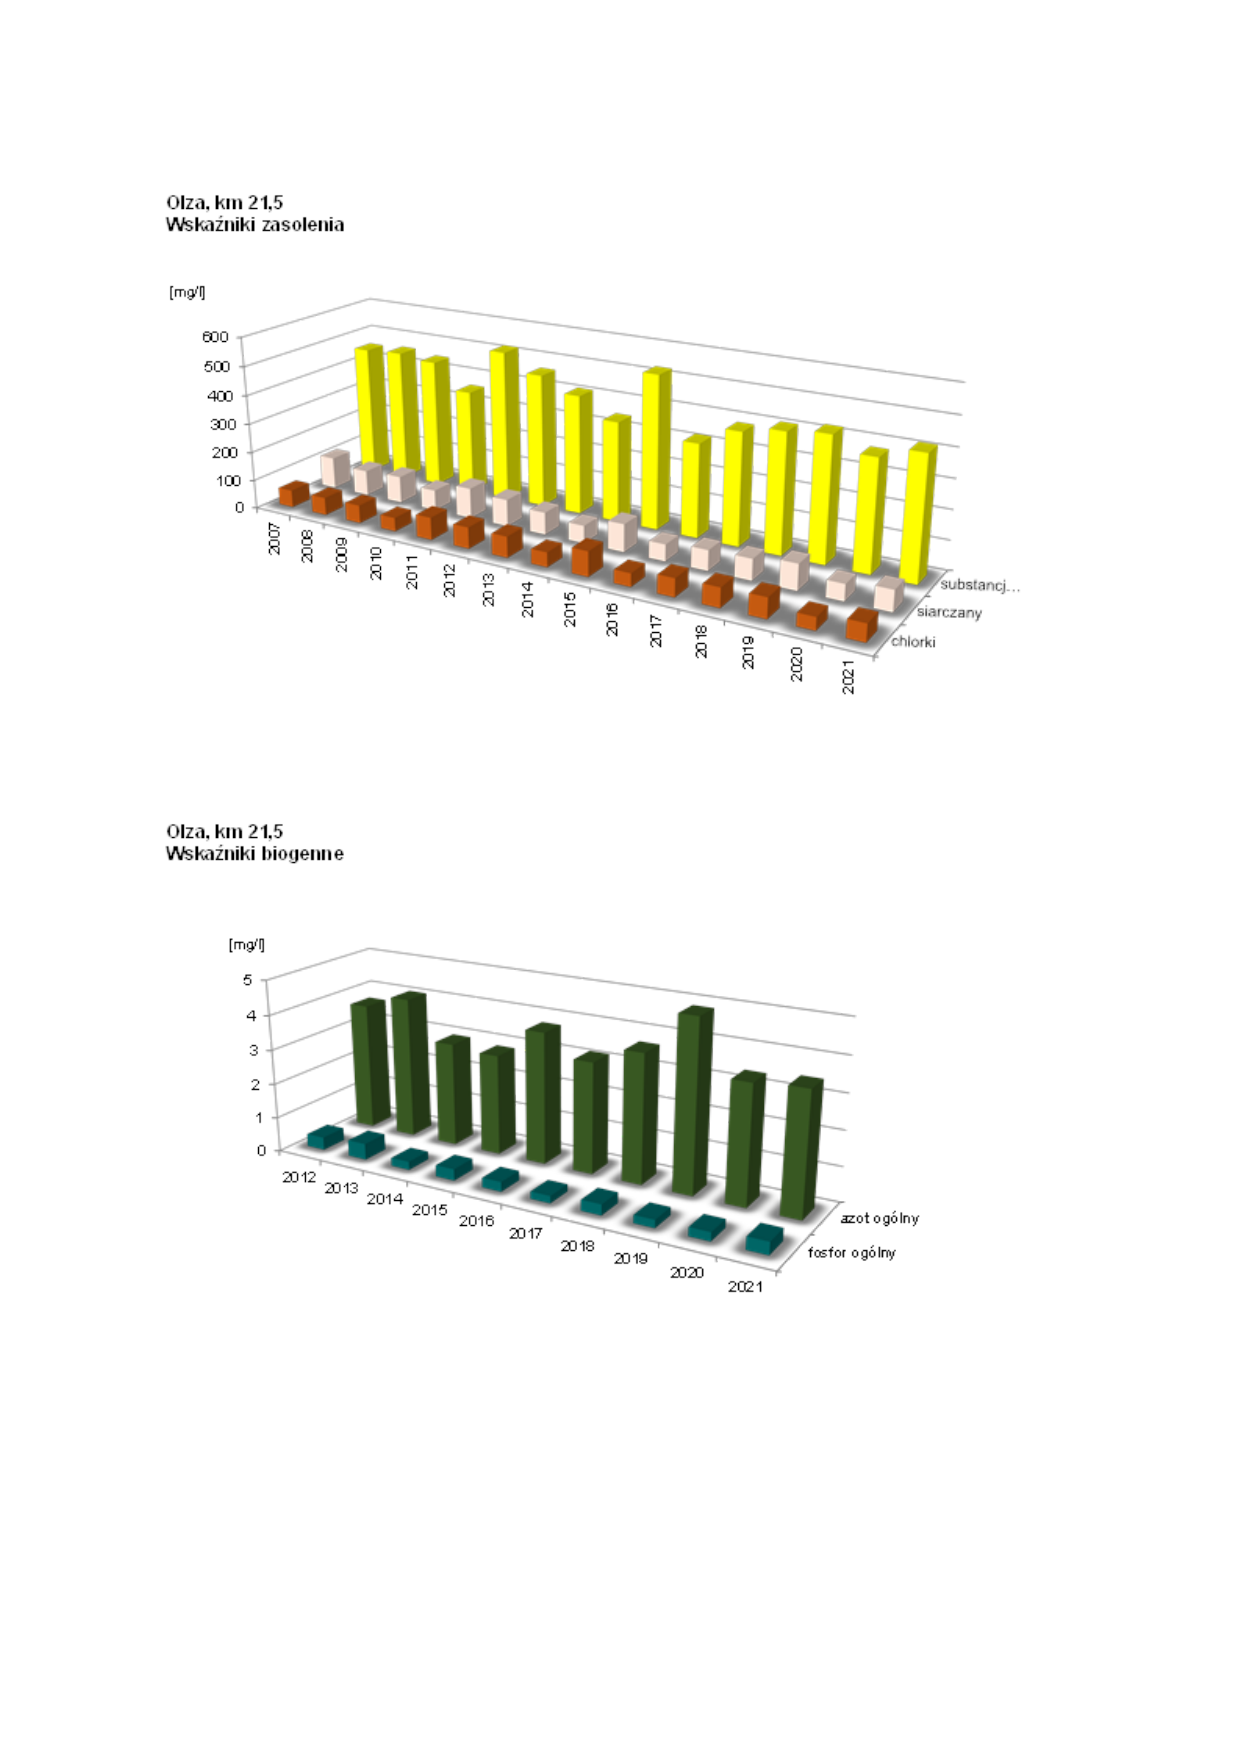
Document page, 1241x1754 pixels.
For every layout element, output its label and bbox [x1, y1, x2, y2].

picture [147, 776, 1093, 1394]
picture [147, 147, 1093, 765]
